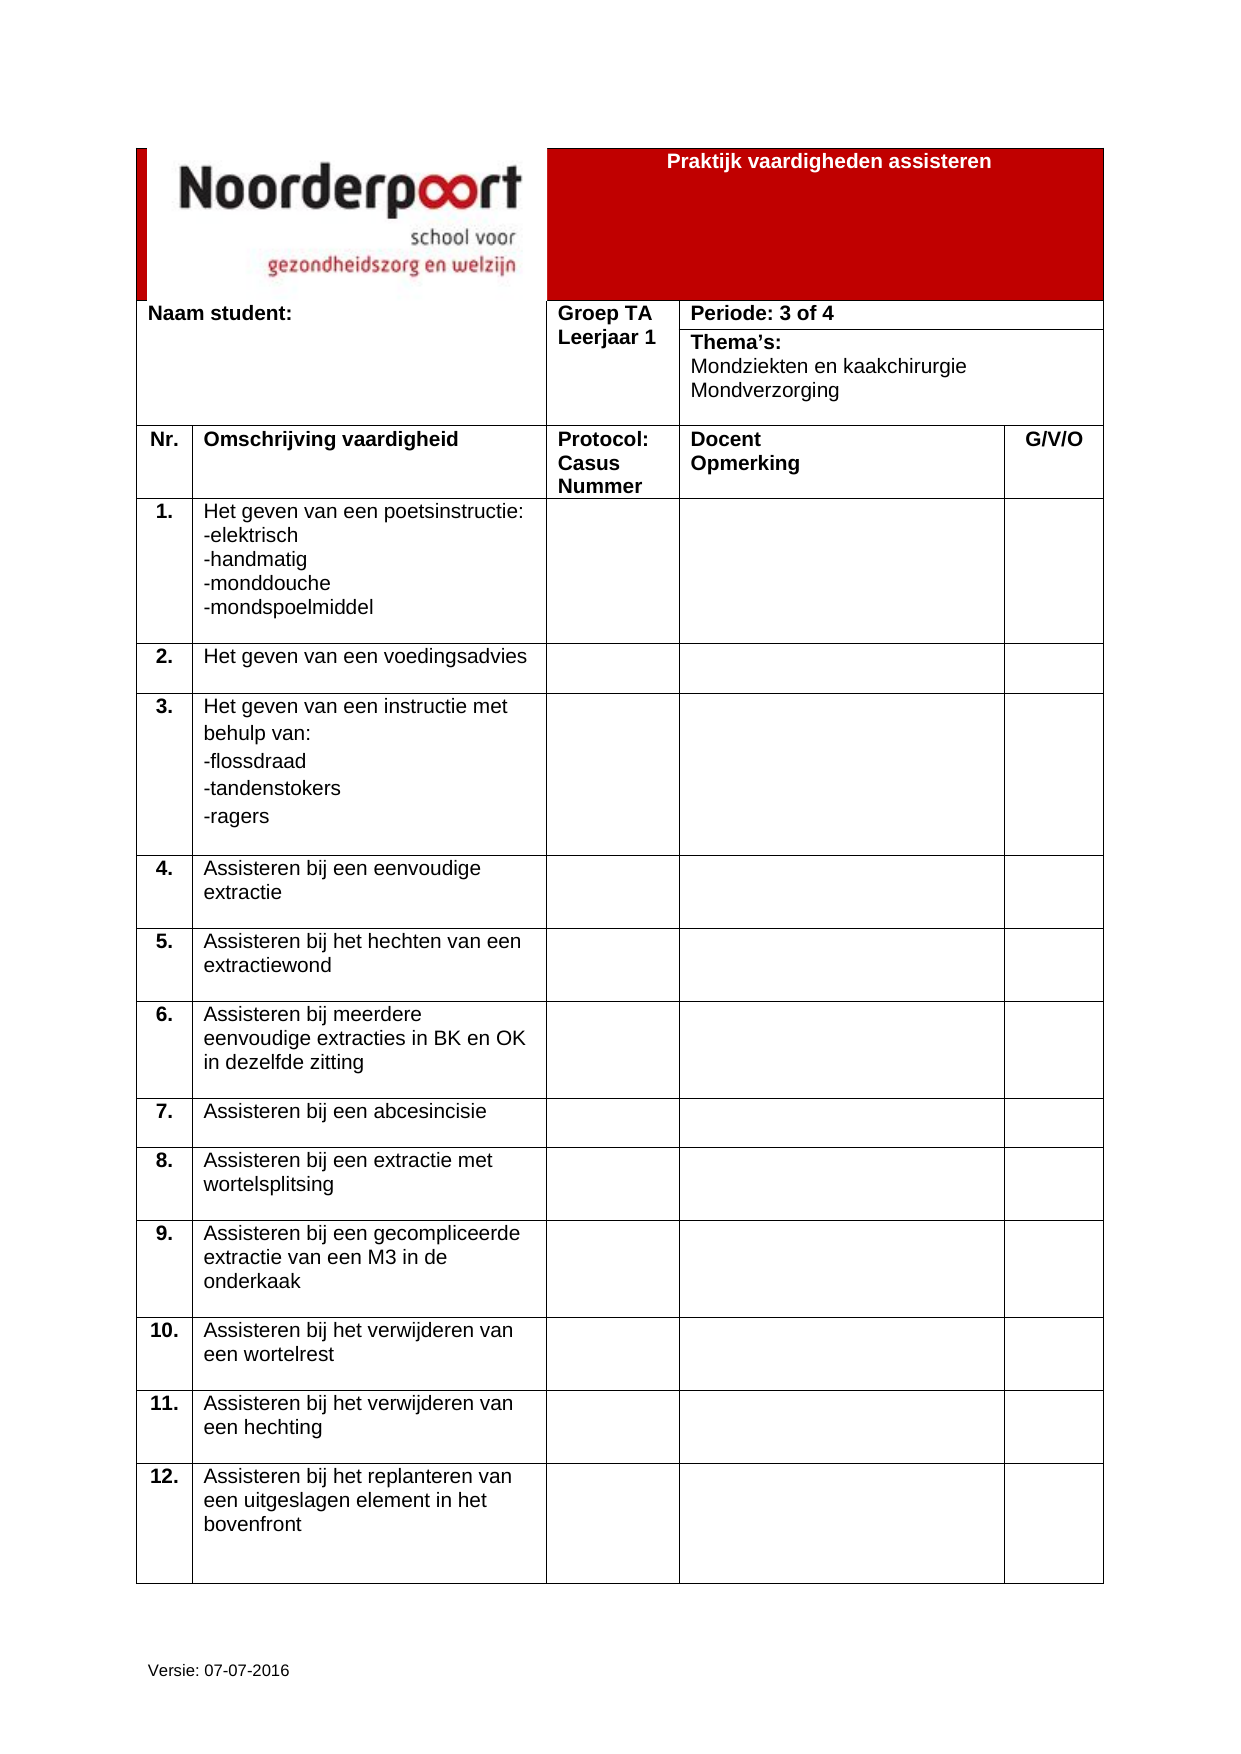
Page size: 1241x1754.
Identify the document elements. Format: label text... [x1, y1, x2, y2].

table_cell 10. [137, 1318, 192, 1389]
table_cell Assisteren bij het hechten van een extractiewond [193, 929, 546, 1001]
table_cell [680, 1099, 1004, 1147]
table_cell [1005, 1099, 1103, 1147]
table_header Praktijk vaardigheden assisteren [548, 149, 1103, 300]
table_cell [547, 1391, 679, 1462]
table_cell Assisteren bij een gecompliceerde extractie van een M3 in de onderkaak [193, 1221, 546, 1317]
table_cell [680, 929, 1004, 1001]
table_cell Periode: 3 of 4 [680, 301, 1103, 328]
table_cell [1005, 1002, 1103, 1098]
table_cell Groep TA Leerjaar 1 [547, 301, 679, 425]
table_cell 2. [137, 644, 192, 693]
table_cell [680, 1002, 1004, 1098]
table_cell [1005, 644, 1103, 693]
table_cell Assisteren bij een abcesincisie [193, 1099, 546, 1147]
table_cell [547, 856, 679, 928]
table_cell Thema’s: Mondziekten en kaakchirurgie Mondverzorging [680, 330, 1103, 425]
table_cell [680, 1221, 1004, 1317]
table_cell [547, 1464, 679, 1583]
table_cell Assisteren bij een extractie met wortelsplitsing [193, 1148, 546, 1220]
table_cell [1005, 929, 1103, 1001]
table_cell G/V/O [1005, 426, 1103, 498]
table_cell [547, 929, 679, 1001]
table_cell [680, 1318, 1004, 1389]
table_cell [680, 856, 1004, 928]
table_cell Het geven van een voedingsadvies [193, 644, 546, 693]
table_cell Nr. [137, 426, 192, 498]
table_cell [1005, 1318, 1103, 1389]
table_cell Het geven van een instructie met behulp van: -flossdraad -tandenstokers -ragers [193, 694, 546, 855]
table_cell [547, 1002, 679, 1098]
table_cell [547, 499, 679, 643]
table_cell Assisteren bij meerdere eenvoudige extracties in BK en OK in dezelfde zitting [193, 1002, 546, 1098]
table_cell 11. [137, 1391, 192, 1462]
table_cell [547, 1318, 679, 1389]
table_cell [547, 1148, 679, 1220]
table_cell [1005, 1464, 1103, 1583]
table_cell [680, 644, 1004, 693]
table_cell [547, 694, 679, 855]
table_cell [547, 1099, 679, 1147]
picture [147, 148, 548, 301]
table_cell 8. [137, 1148, 192, 1220]
table_cell Docent Opmerking [680, 426, 1004, 498]
table_cell [680, 1464, 1004, 1583]
table_cell Assisteren bij het verwijderen van een hechting [193, 1391, 546, 1462]
table_cell [547, 644, 679, 693]
table_cell 4. [137, 856, 192, 928]
table_cell [1005, 499, 1103, 643]
table_cell Assisteren bij het verwijderen van een wortelrest [193, 1318, 546, 1389]
table_cell Assisteren bij een eenvoudige extractie [193, 856, 546, 928]
table_cell 5. [137, 929, 192, 1001]
table_cell [1005, 1148, 1103, 1220]
table_cell Omschrijving vaardigheid [193, 426, 546, 498]
table_cell [1005, 1221, 1103, 1317]
table_cell 1. [137, 499, 192, 643]
table_cell 3. [137, 694, 192, 855]
table_cell [1005, 694, 1103, 855]
table_cell Assisteren bij het replanteren van een uitgeslagen element in het bovenfront [193, 1464, 546, 1583]
table_cell [680, 1148, 1004, 1220]
table_cell Het geven van een poetsinstructie: -elektrisch -handmatig -monddouche -mondspoelmiddel [193, 499, 546, 643]
table_cell [1005, 856, 1103, 928]
table_cell [547, 1221, 679, 1317]
table_cell [680, 694, 1004, 855]
table_cell 7. [137, 1099, 192, 1147]
table_cell [680, 1391, 1004, 1462]
table_cell Protocol: Casus Nummer [547, 426, 679, 498]
table_cell 6. [137, 1002, 192, 1098]
table_cell [1005, 1391, 1103, 1462]
table_cell 12. [137, 1464, 192, 1583]
table_cell [680, 499, 1004, 643]
table_cell Naam student: [137, 301, 546, 425]
table_cell 9. [137, 1221, 192, 1317]
